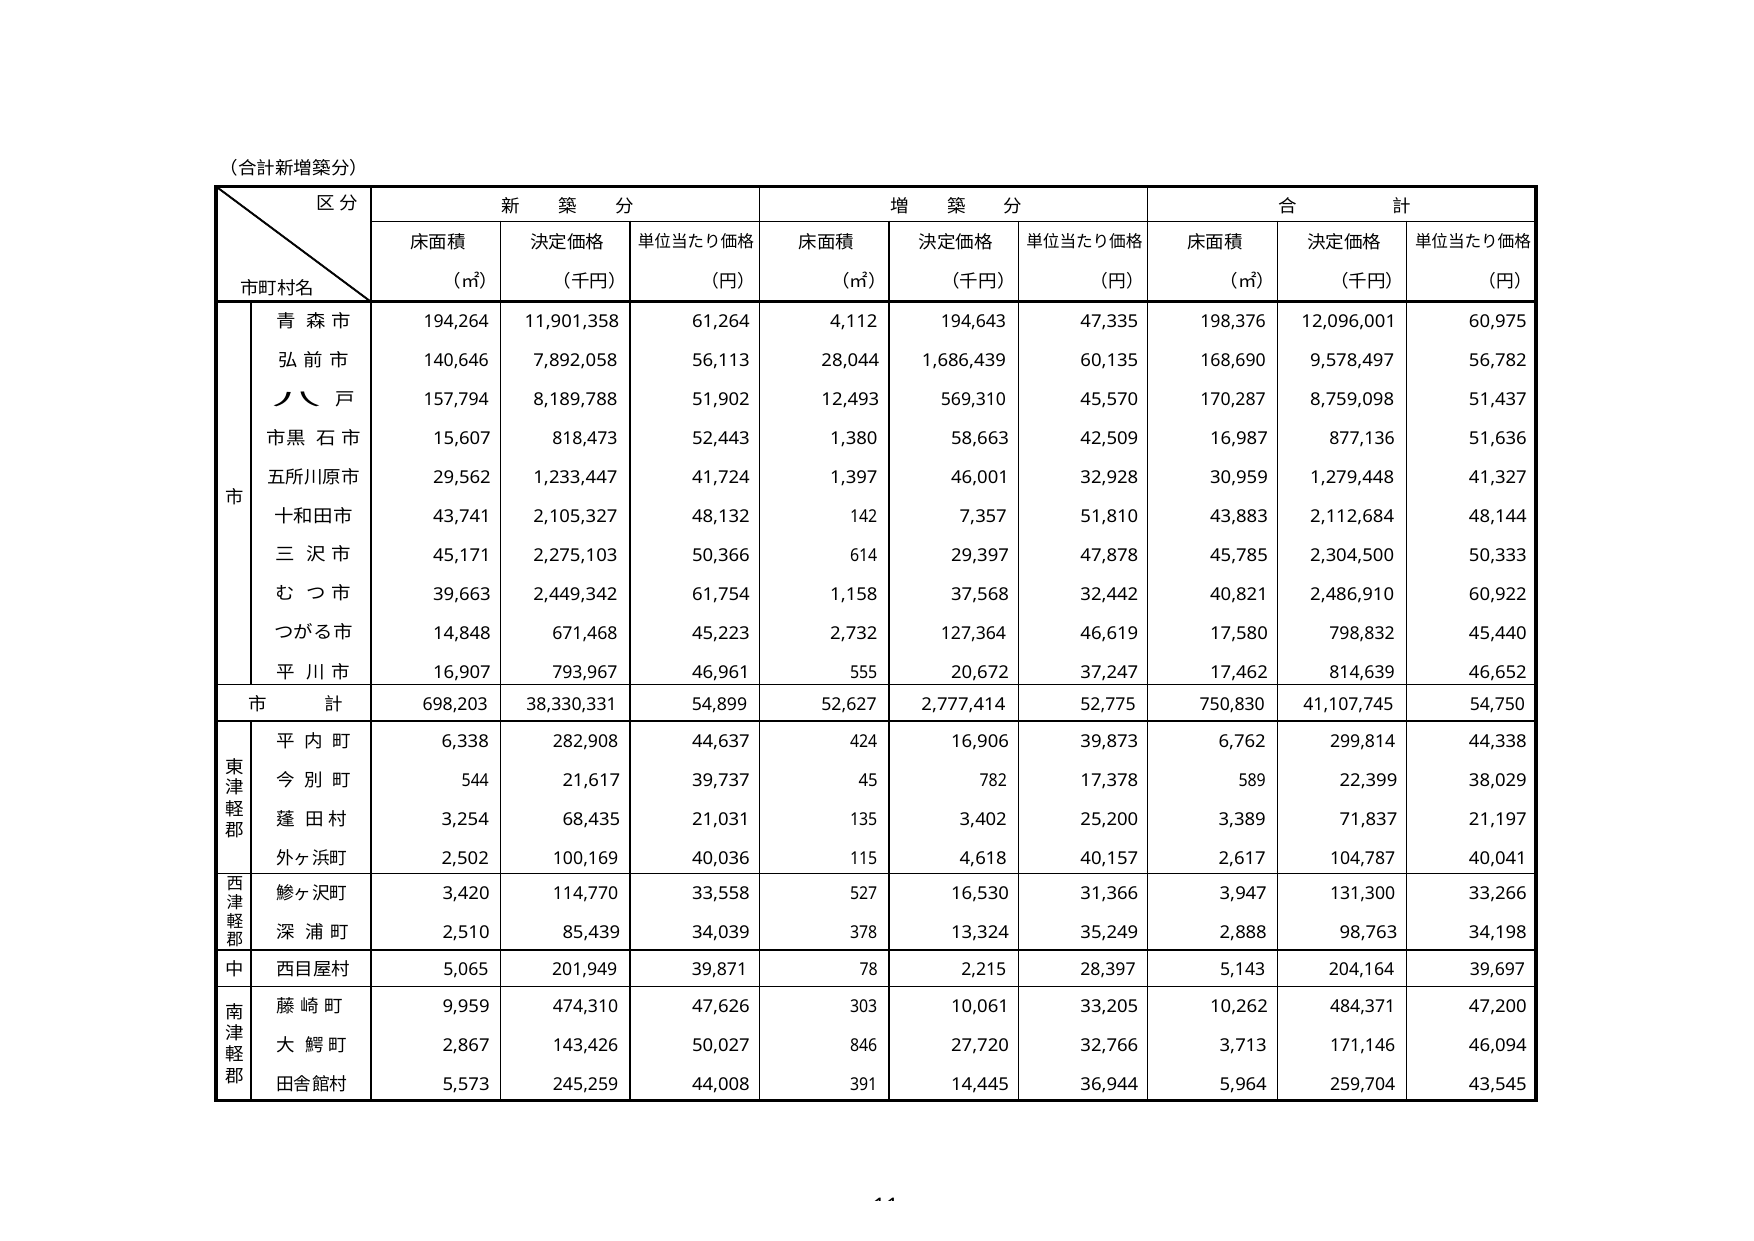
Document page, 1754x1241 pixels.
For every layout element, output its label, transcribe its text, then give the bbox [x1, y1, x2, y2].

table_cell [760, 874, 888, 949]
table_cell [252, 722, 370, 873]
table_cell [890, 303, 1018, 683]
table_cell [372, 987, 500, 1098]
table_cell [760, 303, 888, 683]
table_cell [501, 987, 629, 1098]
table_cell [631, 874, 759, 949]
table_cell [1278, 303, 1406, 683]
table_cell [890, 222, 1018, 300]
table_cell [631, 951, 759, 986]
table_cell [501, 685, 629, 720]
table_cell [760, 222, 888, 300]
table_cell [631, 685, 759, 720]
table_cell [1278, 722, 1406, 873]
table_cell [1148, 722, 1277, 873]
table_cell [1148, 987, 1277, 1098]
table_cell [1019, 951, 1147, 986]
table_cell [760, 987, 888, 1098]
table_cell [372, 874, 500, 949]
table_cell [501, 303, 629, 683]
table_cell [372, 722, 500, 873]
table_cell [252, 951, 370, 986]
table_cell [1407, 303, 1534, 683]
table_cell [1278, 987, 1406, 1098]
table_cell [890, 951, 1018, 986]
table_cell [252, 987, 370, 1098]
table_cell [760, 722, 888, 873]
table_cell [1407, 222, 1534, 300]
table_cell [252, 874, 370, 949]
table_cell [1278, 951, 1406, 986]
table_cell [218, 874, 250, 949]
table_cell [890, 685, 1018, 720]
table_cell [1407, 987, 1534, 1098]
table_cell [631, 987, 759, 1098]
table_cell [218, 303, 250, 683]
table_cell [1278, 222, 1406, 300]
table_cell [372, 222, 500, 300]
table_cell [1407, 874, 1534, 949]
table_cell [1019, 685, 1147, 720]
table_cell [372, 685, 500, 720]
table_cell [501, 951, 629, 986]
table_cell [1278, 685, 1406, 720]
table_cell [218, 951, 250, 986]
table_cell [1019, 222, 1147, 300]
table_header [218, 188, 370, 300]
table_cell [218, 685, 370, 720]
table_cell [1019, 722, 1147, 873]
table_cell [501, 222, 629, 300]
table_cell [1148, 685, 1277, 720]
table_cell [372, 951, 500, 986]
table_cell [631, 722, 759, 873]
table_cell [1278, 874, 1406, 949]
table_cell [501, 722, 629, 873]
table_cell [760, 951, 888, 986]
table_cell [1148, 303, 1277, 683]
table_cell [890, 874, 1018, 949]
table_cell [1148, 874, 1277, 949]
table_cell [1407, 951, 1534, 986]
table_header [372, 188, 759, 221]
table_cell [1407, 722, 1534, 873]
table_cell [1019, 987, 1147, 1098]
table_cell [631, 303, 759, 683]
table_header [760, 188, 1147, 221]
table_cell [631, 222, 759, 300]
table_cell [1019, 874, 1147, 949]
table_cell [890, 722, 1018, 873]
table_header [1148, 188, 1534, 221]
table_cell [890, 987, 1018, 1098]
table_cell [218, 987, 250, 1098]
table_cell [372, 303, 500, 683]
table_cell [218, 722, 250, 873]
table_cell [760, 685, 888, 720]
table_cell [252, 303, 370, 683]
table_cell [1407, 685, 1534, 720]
text （合計新増築分） [219, 155, 1633, 179]
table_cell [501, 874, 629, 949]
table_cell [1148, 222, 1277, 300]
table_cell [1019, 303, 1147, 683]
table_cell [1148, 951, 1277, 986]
